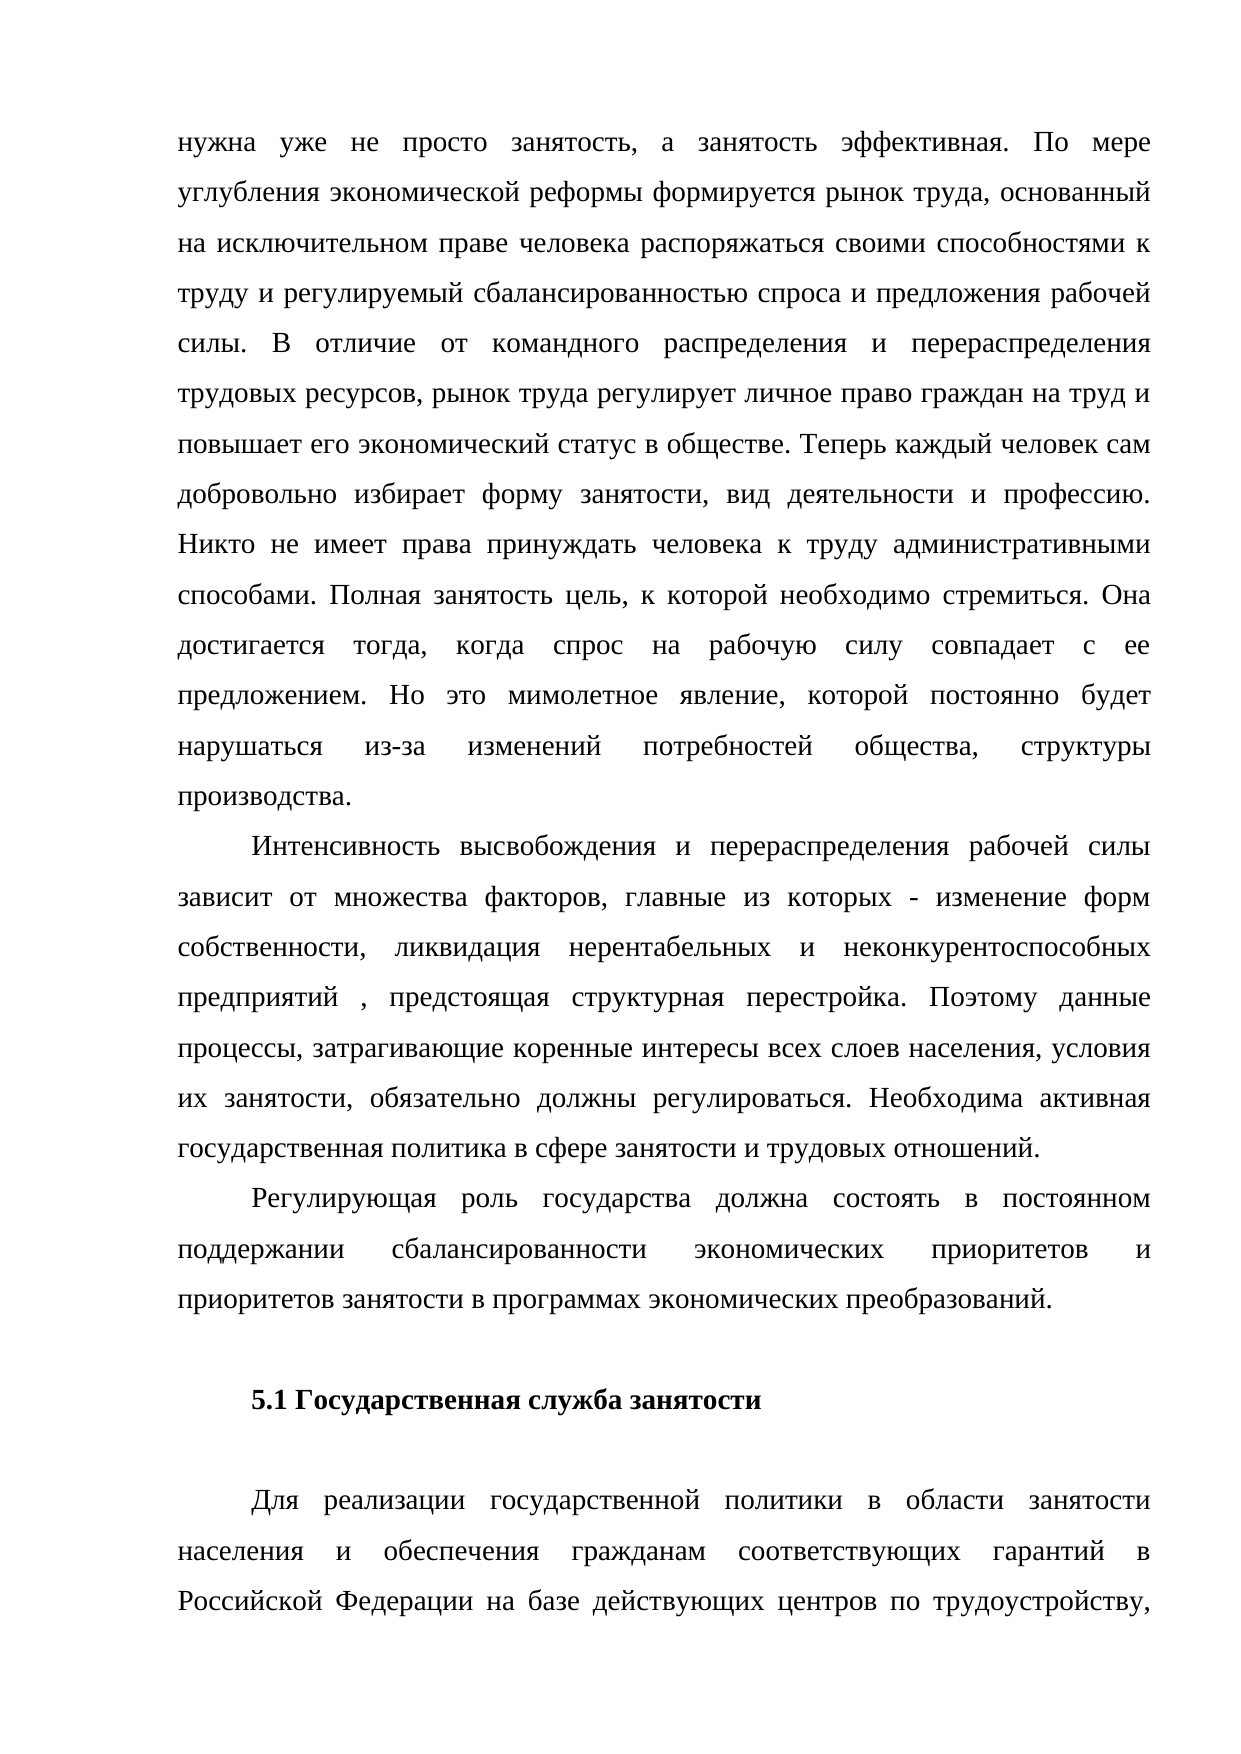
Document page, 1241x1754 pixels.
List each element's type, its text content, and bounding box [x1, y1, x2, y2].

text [177, 124, 1152, 812]
text Интенсивность высвобождения и перераспределения рабочей силы зависит от множества факторов, главные из которых - изменение форм собственности, ликвидация нерентабельных и неконкурентоспособных предприятий , предстоящая структурная перестройка. Поэтому данные процессы, затрагивающие коренные интересы всех слоев населения, условия их занятости, обязательно должны регулироваться. Необходима активная государственная политика в сфере занятости и трудовых отношений. [177, 828, 1152, 1164]
text 5.1 Государственная служба занятости [177, 1382, 1152, 1415]
text Регулирующая роль государства должна состоять в постоянном поддержании сбалансированности экономических приоритетов и приоритетов занятости в программах экономических преобразований. [177, 1181, 1152, 1315]
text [177, 1482, 1152, 1617]
